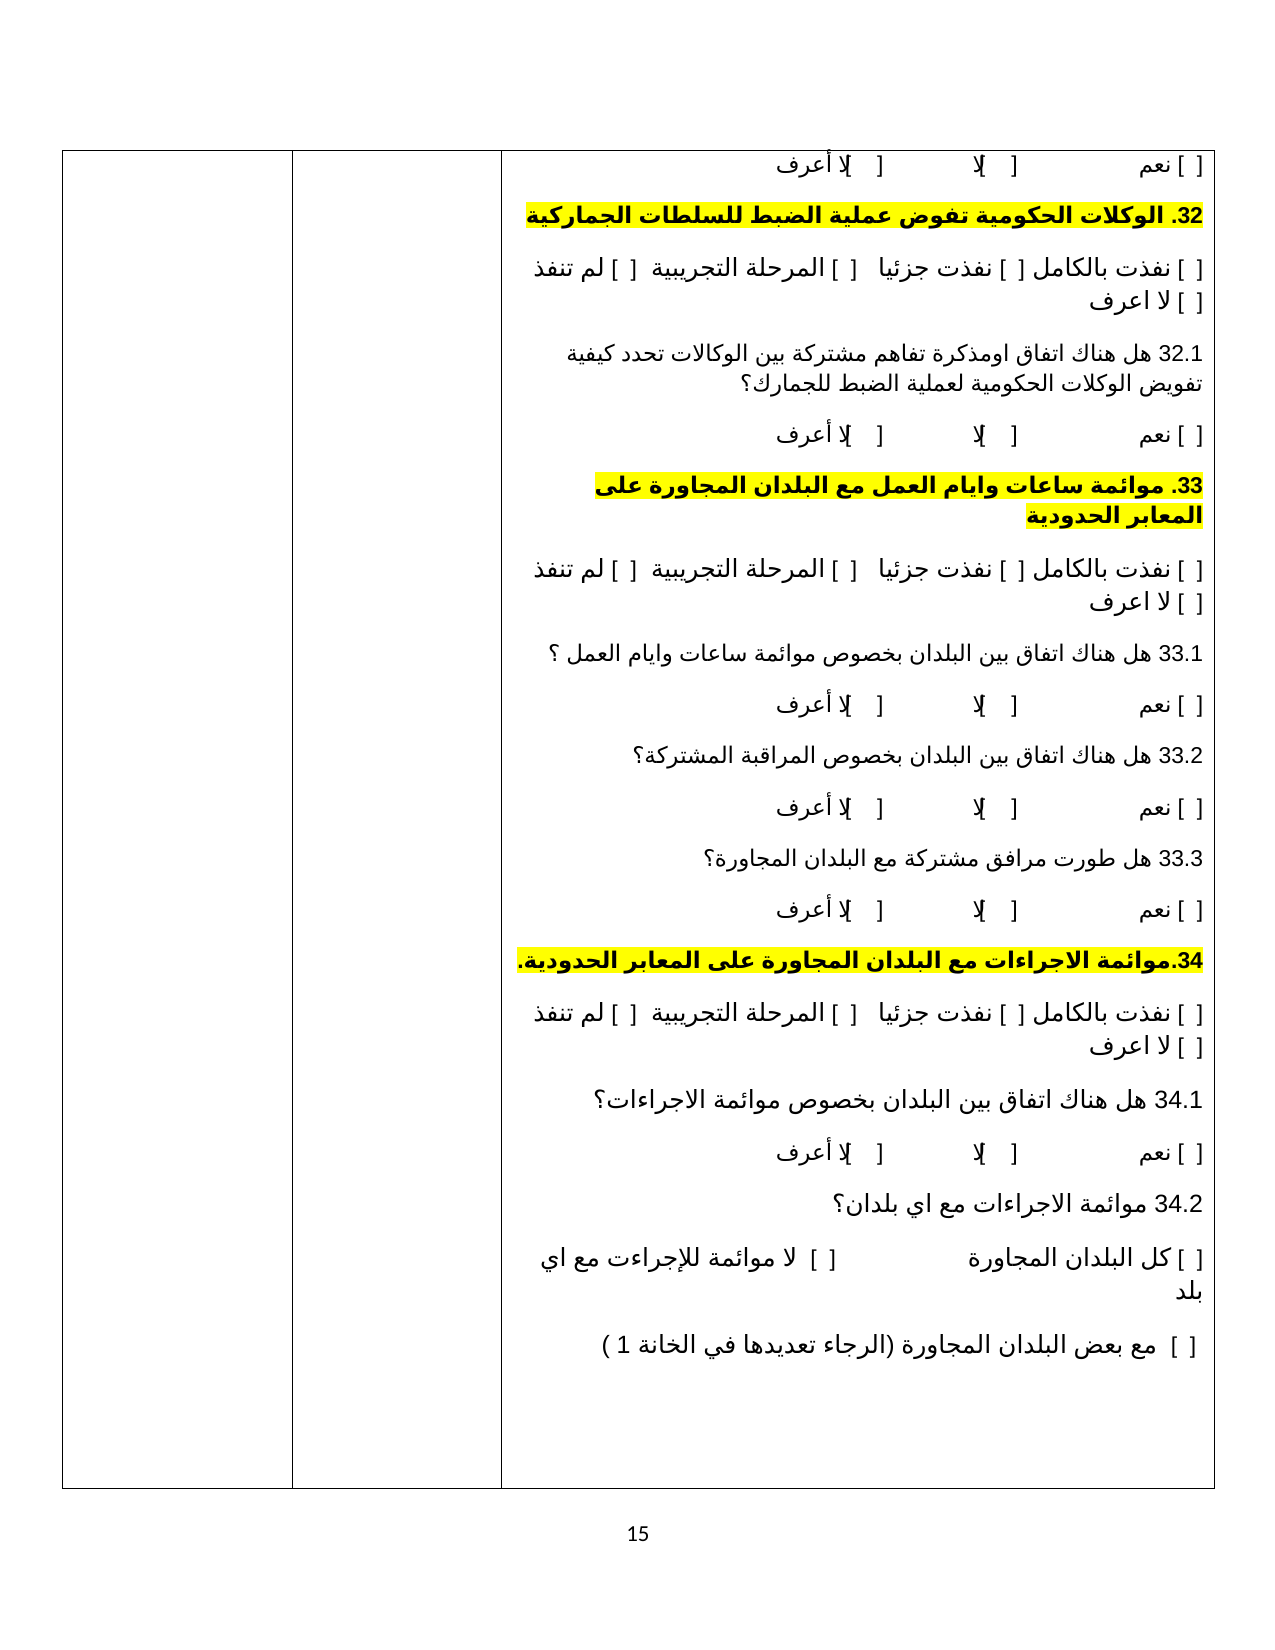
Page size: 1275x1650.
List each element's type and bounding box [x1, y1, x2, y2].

table_cell [63, 151, 292, 1488]
table_cell [293, 151, 501, 1488]
table_cell [502, 151, 1214, 1488]
